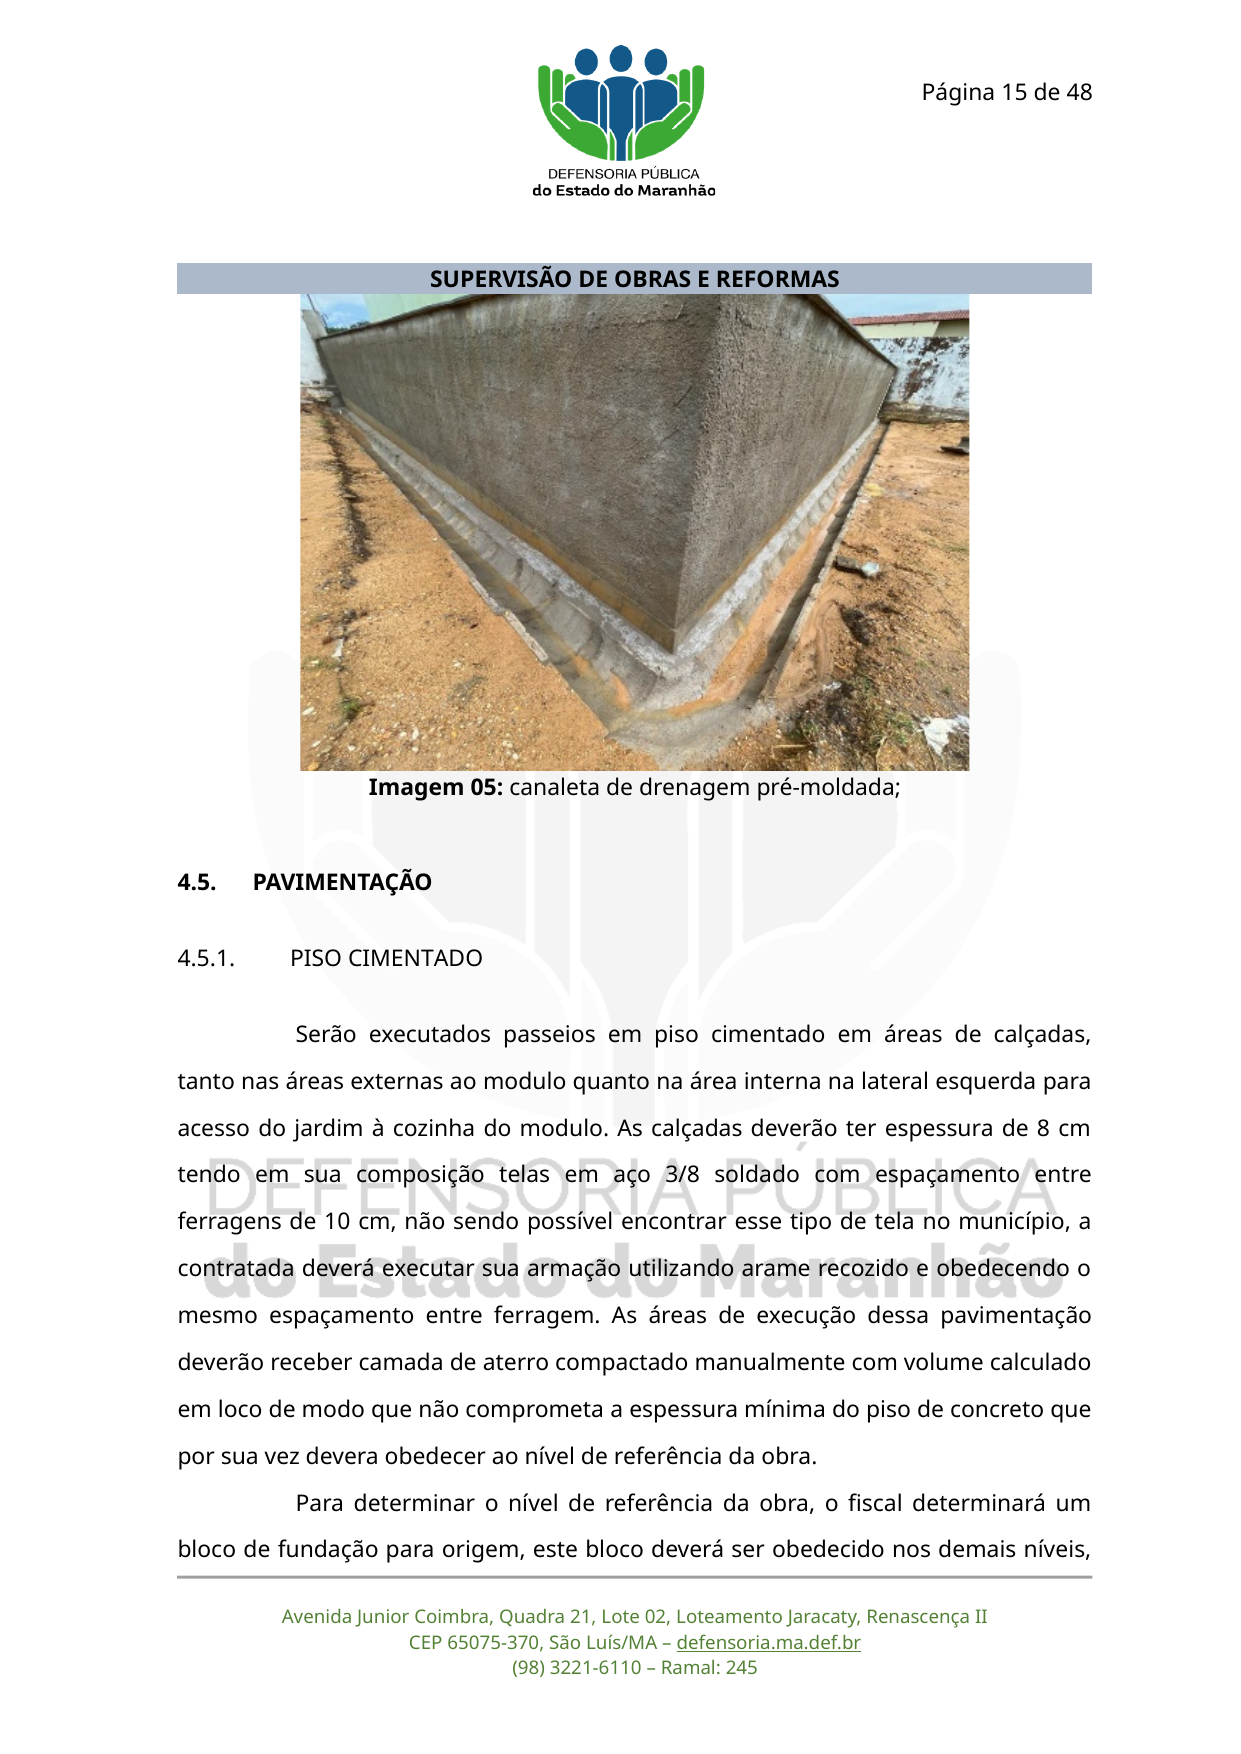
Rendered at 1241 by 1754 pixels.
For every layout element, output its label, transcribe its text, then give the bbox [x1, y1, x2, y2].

text Imagem 05: canaleta de drenagem pré-moldada; [177, 771, 1092, 802]
list Serão executados passeios em piso cimentado em áreas de calçadas, tanto nas áreas externas ao modulo quanto na área interna na lateral esquerda para acesso do jardim à cozinha do modulo. As calçadas deverão ter espessura de 8 cm tendo em sua composição telas em aço 3/8 soldado com espaçamento entre ferragens de 10 cm, não sendo possível encontrar esse tipo de tela no município, a contratada deverá executar sua armação utilizando arame recozido e obedecendo o mesmo espaçamento entre ferragem. As áreas de execução dessa pavimentação deverão receber camada de aterro compactado manualmente com volume calculado em loco de modo que não comprometa a espessura mínima do piso de concreto que por sua vez devera obedecer ao nível de referência da obra. [177, 1018, 1092, 1471]
subtitle PISO CIMENTADO [177, 942, 1092, 973]
picture [532, 45, 716, 196]
subtitle PAVIMENTAÇÃO [177, 866, 1092, 897]
picture [300, 294, 970, 771]
